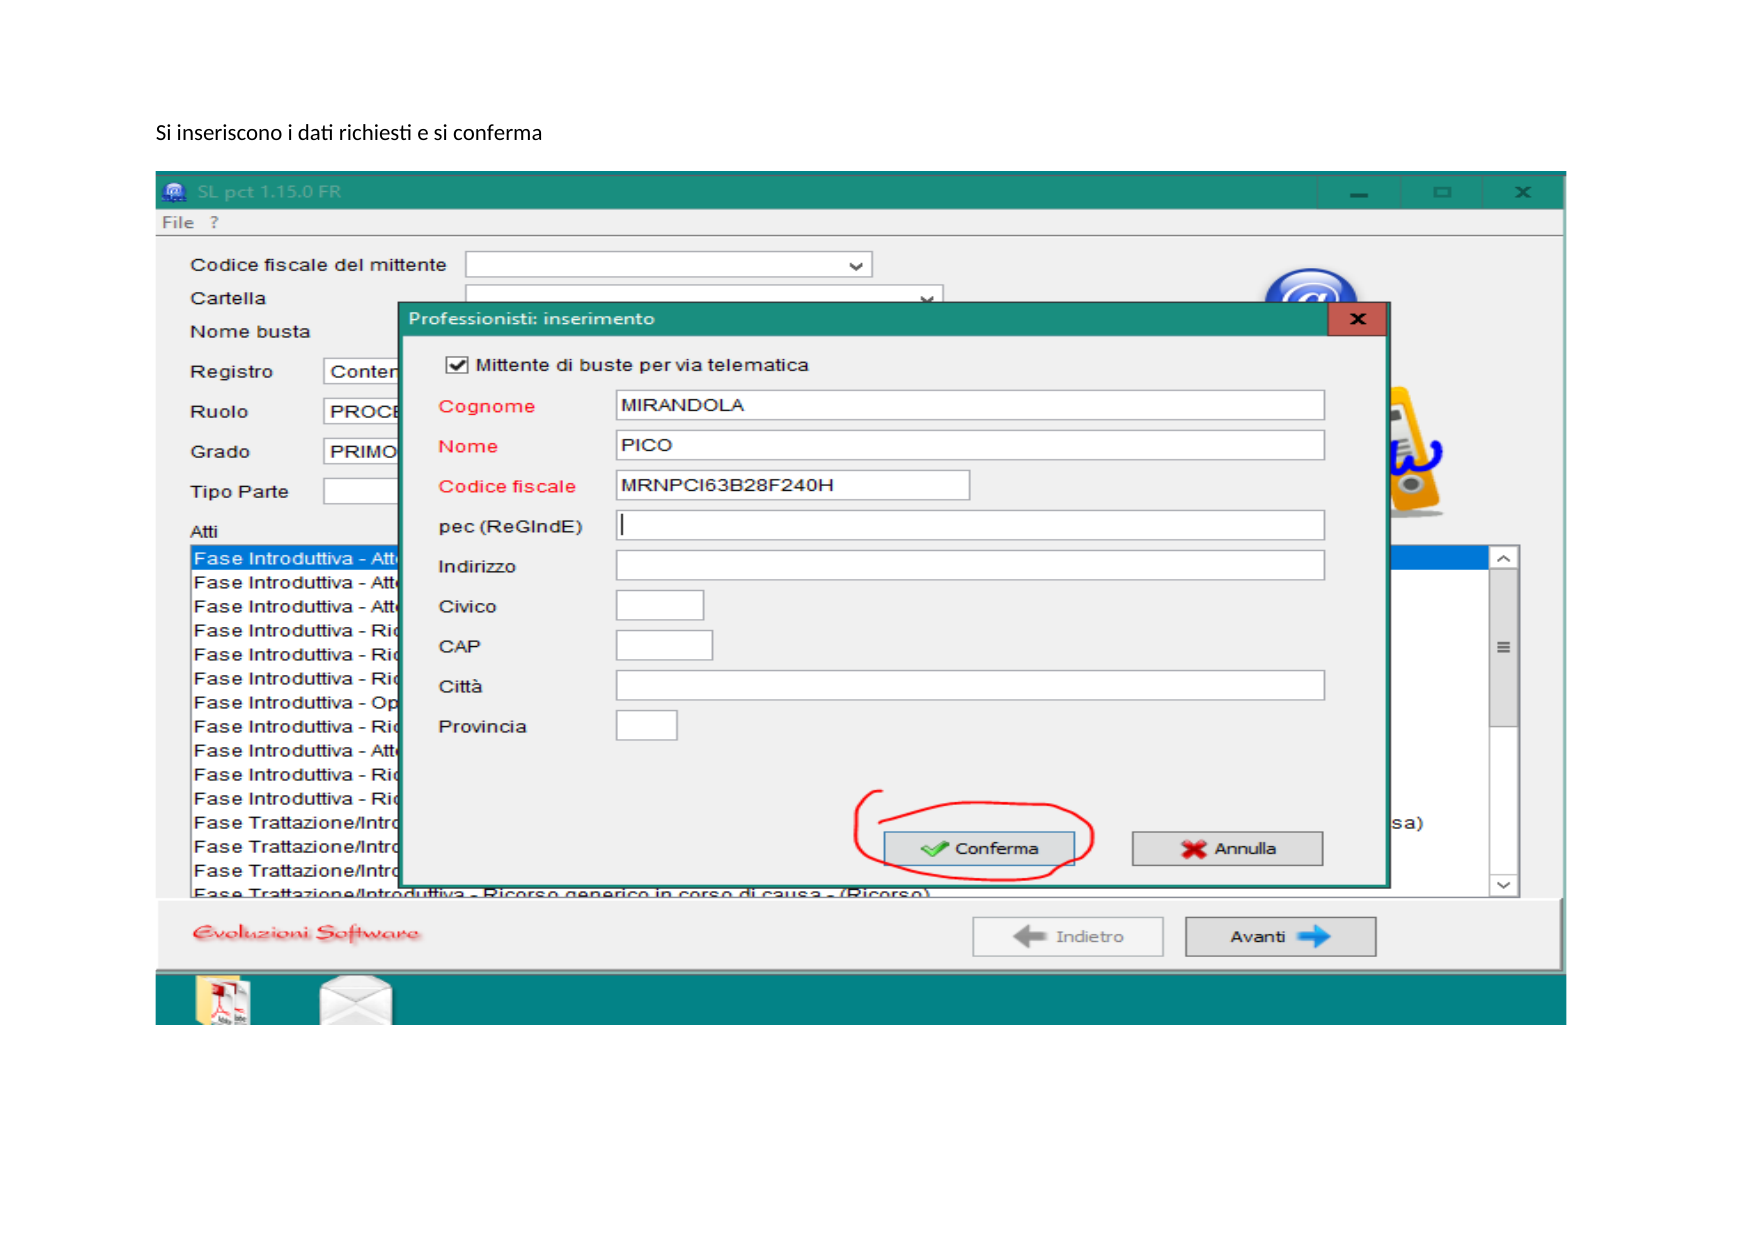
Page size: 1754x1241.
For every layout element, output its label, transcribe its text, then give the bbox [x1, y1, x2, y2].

text Si inseriscono i dati richiesti e si conferma [156, 118, 1606, 146]
picture [155, 171, 1567, 1025]
